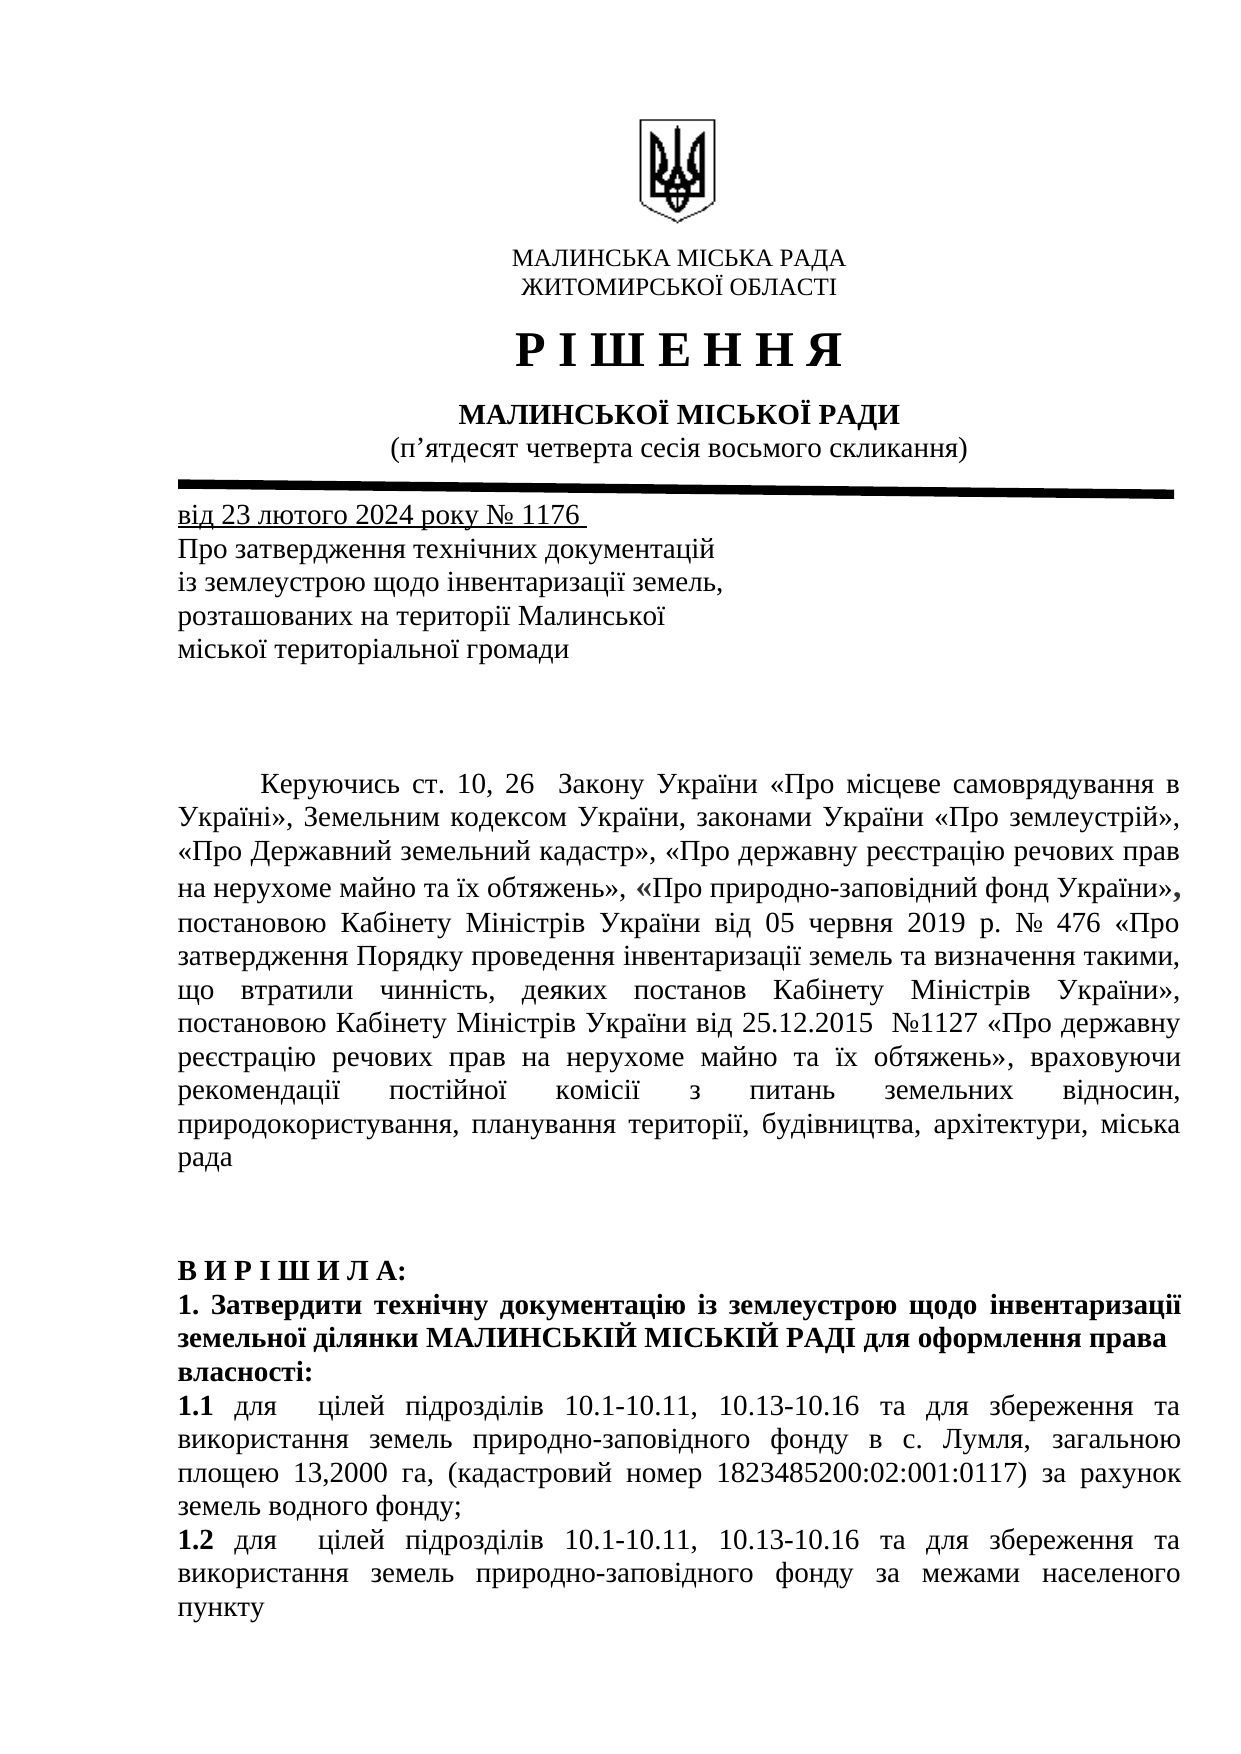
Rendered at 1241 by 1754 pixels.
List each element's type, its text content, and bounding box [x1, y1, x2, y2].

text від 23 лютого 2024 року № 1176 [177, 497, 1181, 531]
text із землеустрою щодо інвентаризації земель, [177, 564, 1196, 598]
text розташованих на території Малинської [177, 598, 1196, 632]
text (п’ятдесят четверта сесія восьмого скликання) [177, 430, 1181, 464]
text міської територіальної громади [177, 632, 1196, 665]
text Керуючись ст. 10, 26 Закону України «Про місцеве самоврядування в Україні», Земельним кодексом України, законами України «Про землеустрій», «Про Державний земельний кадастр», «Про державну реєстрацію речових прав на нерухоме майно та їх обтяжень», «Про природно-заповідний фонд України», постановою Кабінету Міністрів України від 05 червня 2019 р. № 476 «Про затвердження Порядку проведення інвентаризації земель та визначення такими, що втратили чинність, деяких постанов Кабінету Міністрів України», постановою Кабінету Міністрів України від 25.12.2015 №1127 «Про державну реєстрацію речових прав на нерухоме майно та їх обтяжень», враховуючи рекомендації постійної комісії з питань земельних відносин, природокористування, планування території, будівництва, архітектури, міська рада [177, 766, 1181, 1173]
text В И Р І Ш И Л А: [177, 1253, 1181, 1287]
text Про затвердження технічних документацій [177, 531, 1181, 564]
text МАЛИНСЬКА МІСЬКА РАДА [177, 243, 1181, 272]
text ЖИТОМИРСЬКОЇ ОБЛАСТІ [177, 272, 1181, 301]
text 1.2 для цілей підрозділів 10.1-10.11, 10.13-10.16 та для збереження та використання земель природно-заповідного фонду за межами населеного пункту [177, 1522, 1181, 1622]
picture [633, 118, 721, 225]
text Р І Ш Е Н Н я [177, 320, 1181, 378]
text 1.1 для цілей підрозділів 10.1-10.11, 10.13-10.16 та для збереження та використання земель природно-заповідного фонду в с. Лумля, загальною площею 13,2000 га, (кадастровий номер 1823485200:02:001:0117) за рахунок земель водного фонду; [177, 1388, 1181, 1522]
text малинської МІСЬКОЇ ради [177, 397, 1181, 430]
text власності: [177, 1354, 1181, 1388]
text 1. Затвердити технічну документацію із землеустрою щодо інвентаризації земельної ділянки МАЛИНСЬКІЙ МІСЬКІЙ РАДІ для оформлення права [177, 1287, 1181, 1354]
